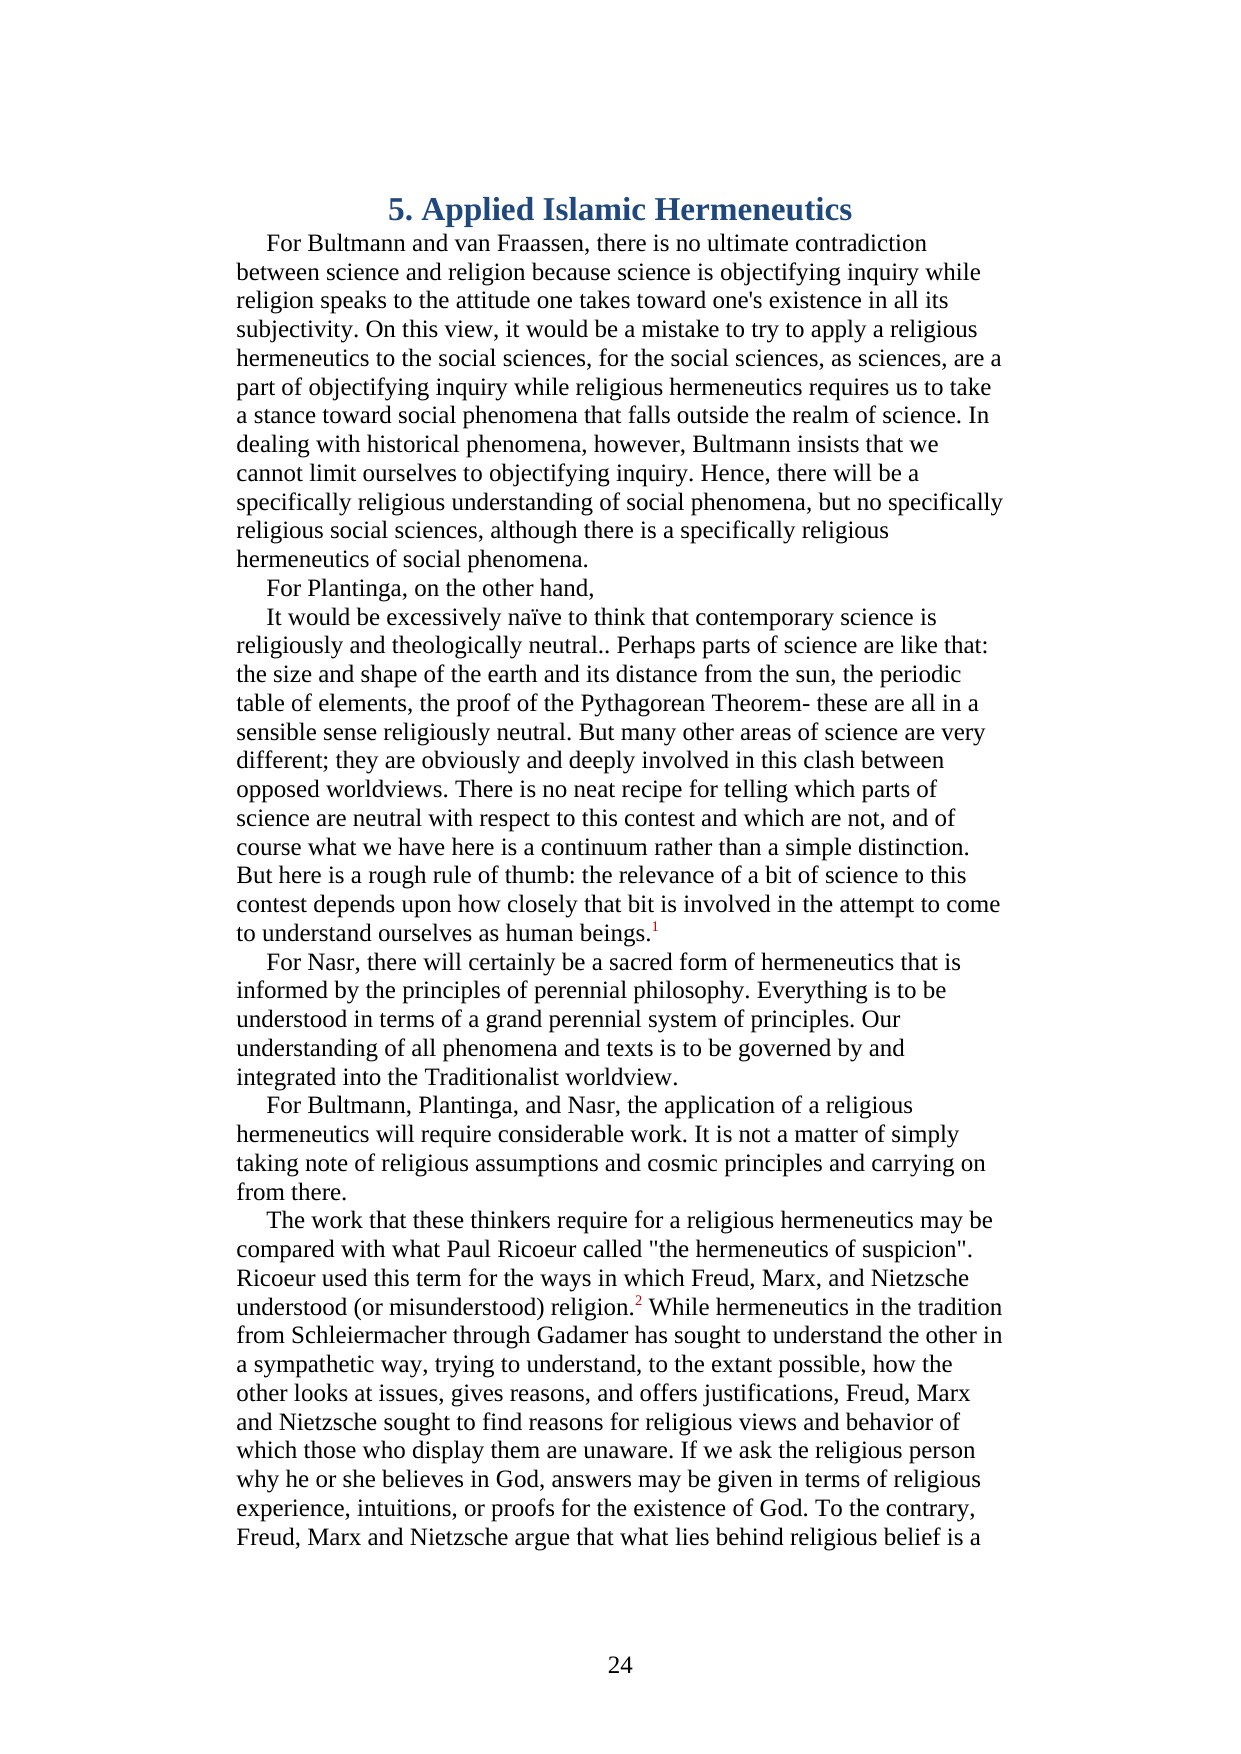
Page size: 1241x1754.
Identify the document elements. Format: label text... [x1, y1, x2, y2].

text For Plantinga, on the other hand, [236, 573, 1004, 602]
text For Bultmann, Plantinga, and Nasr, the application of a religious hermeneutics will require considerable work. It is not a matter of simply taking note of religious assumptions and cosmic principles and carrying on from there. [236, 1091, 1004, 1206]
text For Nasr, there will certainly be a sacred form of hermeneutics that is informed by the principles of perennial philosophy. Everything is to be understood in terms of a grand perennial system of principles. Our understanding of all phenomena and texts is to be governed by and integrated into the Traditionalist worldview. [236, 947, 1004, 1091]
text For Bultmann and van Fraassen, there is no ultimate contradiction between science and religion because science is objectifying inquiry while religion speaks to the attitude one takes toward one's existence in all its subjectivity. On this view, it would be a mistake to try to apply a religious hermeneutics to the social sciences, for the social sciences, as sciences, are a part of objectifying inquiry while religious hermeneutics requires us to take a stance toward social phenomena that falls outside the realm of science. In dealing with historical phenomena, however, Bultmann insists that we cannot limit ourselves to objectifying inquiry. Hence, there will be a specifically religious understanding of social phenomena, but no specifically religious social sciences, although there is a specifically religious hermeneutics of social phenomena. [236, 228, 1004, 573]
text It would be excessively naïve to think that contemporary science is religiously and theologically neutral.. Perhaps parts of science are like that: the size and shape of the earth and its distance from the sun, the periodic table of elements, the proof of the Pythagorean Theorem- these are all in a sensible sense religiously neutral. But many other areas of science are very different; they are obviously and deeply involved in this clash between opposed worldviews. There is no neat recipe for telling which parts of science are neutral with respect to this contest and which are not, and of course what we have here is a continuum rather than a simple distinction. But here is a rough rule of thumb: the relevance of a bit of science to this contest depends upon how closely that bit is involved in the attempt to come to understand ourselves as human beings.1 [236, 602, 1004, 947]
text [236, 1206, 1004, 1551]
subtitle 5. Applied Islamic Hermeneutics [236, 190, 1004, 228]
